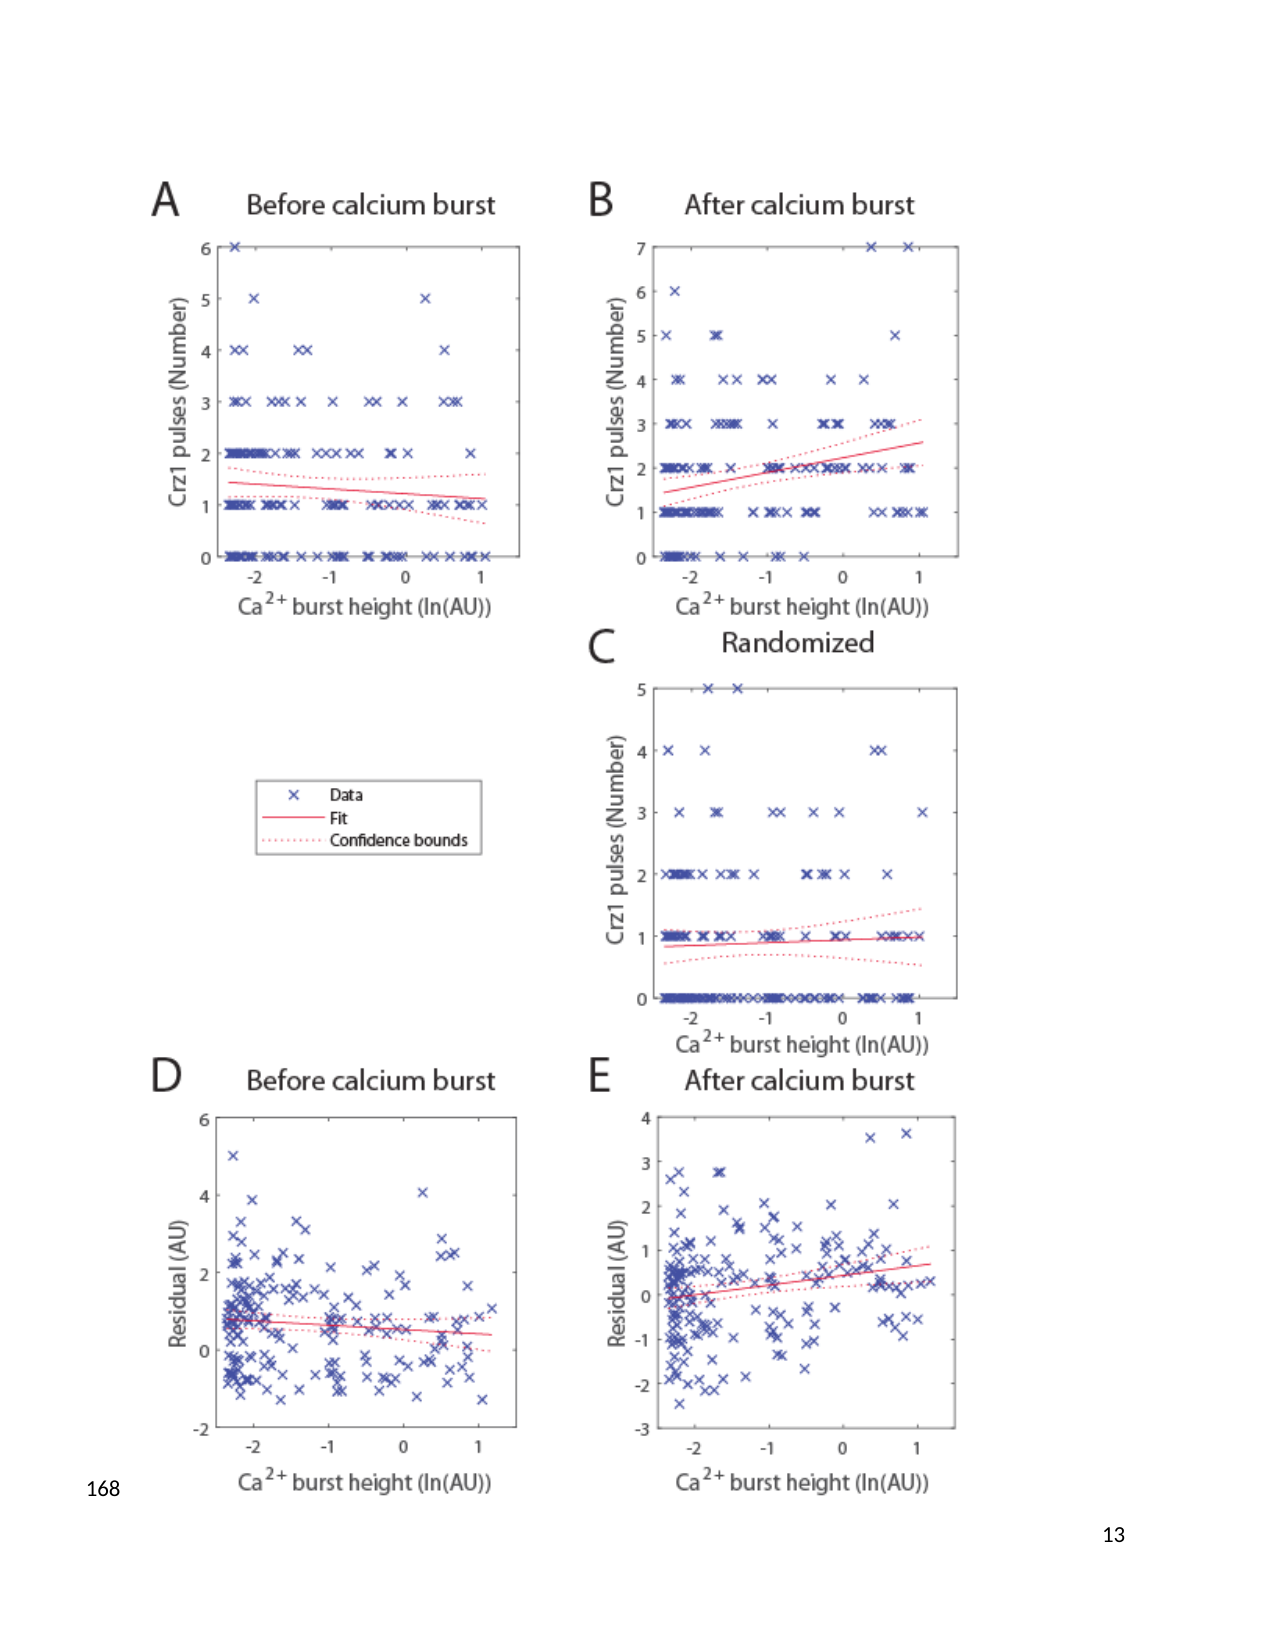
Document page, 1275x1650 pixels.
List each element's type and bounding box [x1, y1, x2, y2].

picture [150, 175, 997, 1497]
